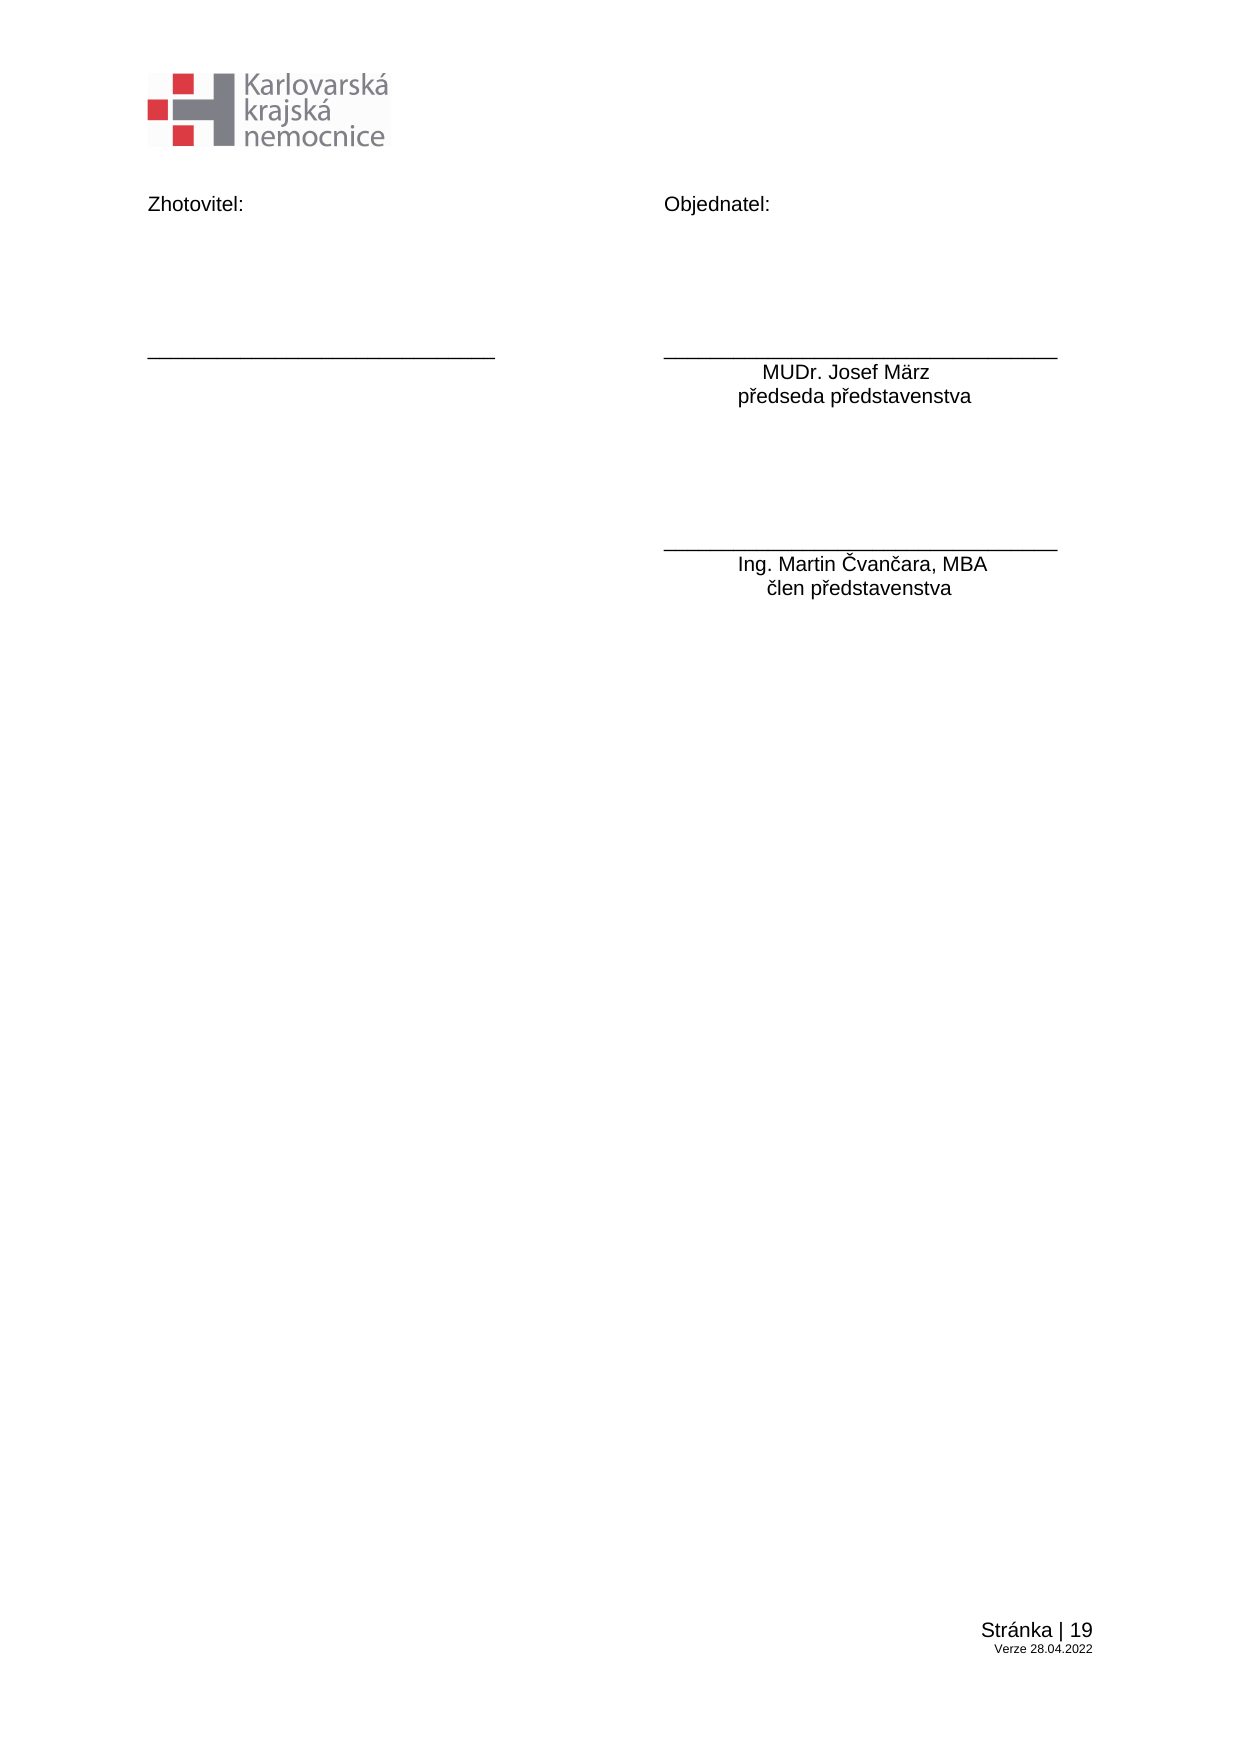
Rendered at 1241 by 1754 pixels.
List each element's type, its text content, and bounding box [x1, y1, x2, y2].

text ______________________________ __________________________________ MUDr. Josef März [148, 336, 1093, 384]
text __________________________________ [592, 528, 1093, 552]
text Zhotovitel: Objednatel: [148, 192, 1093, 216]
text člen představenstva [664, 576, 1093, 599]
text předseda představenstva [148, 384, 1093, 408]
picture [147, 73, 392, 147]
text Ing. Martin Čvančara, MBA [664, 552, 1093, 576]
